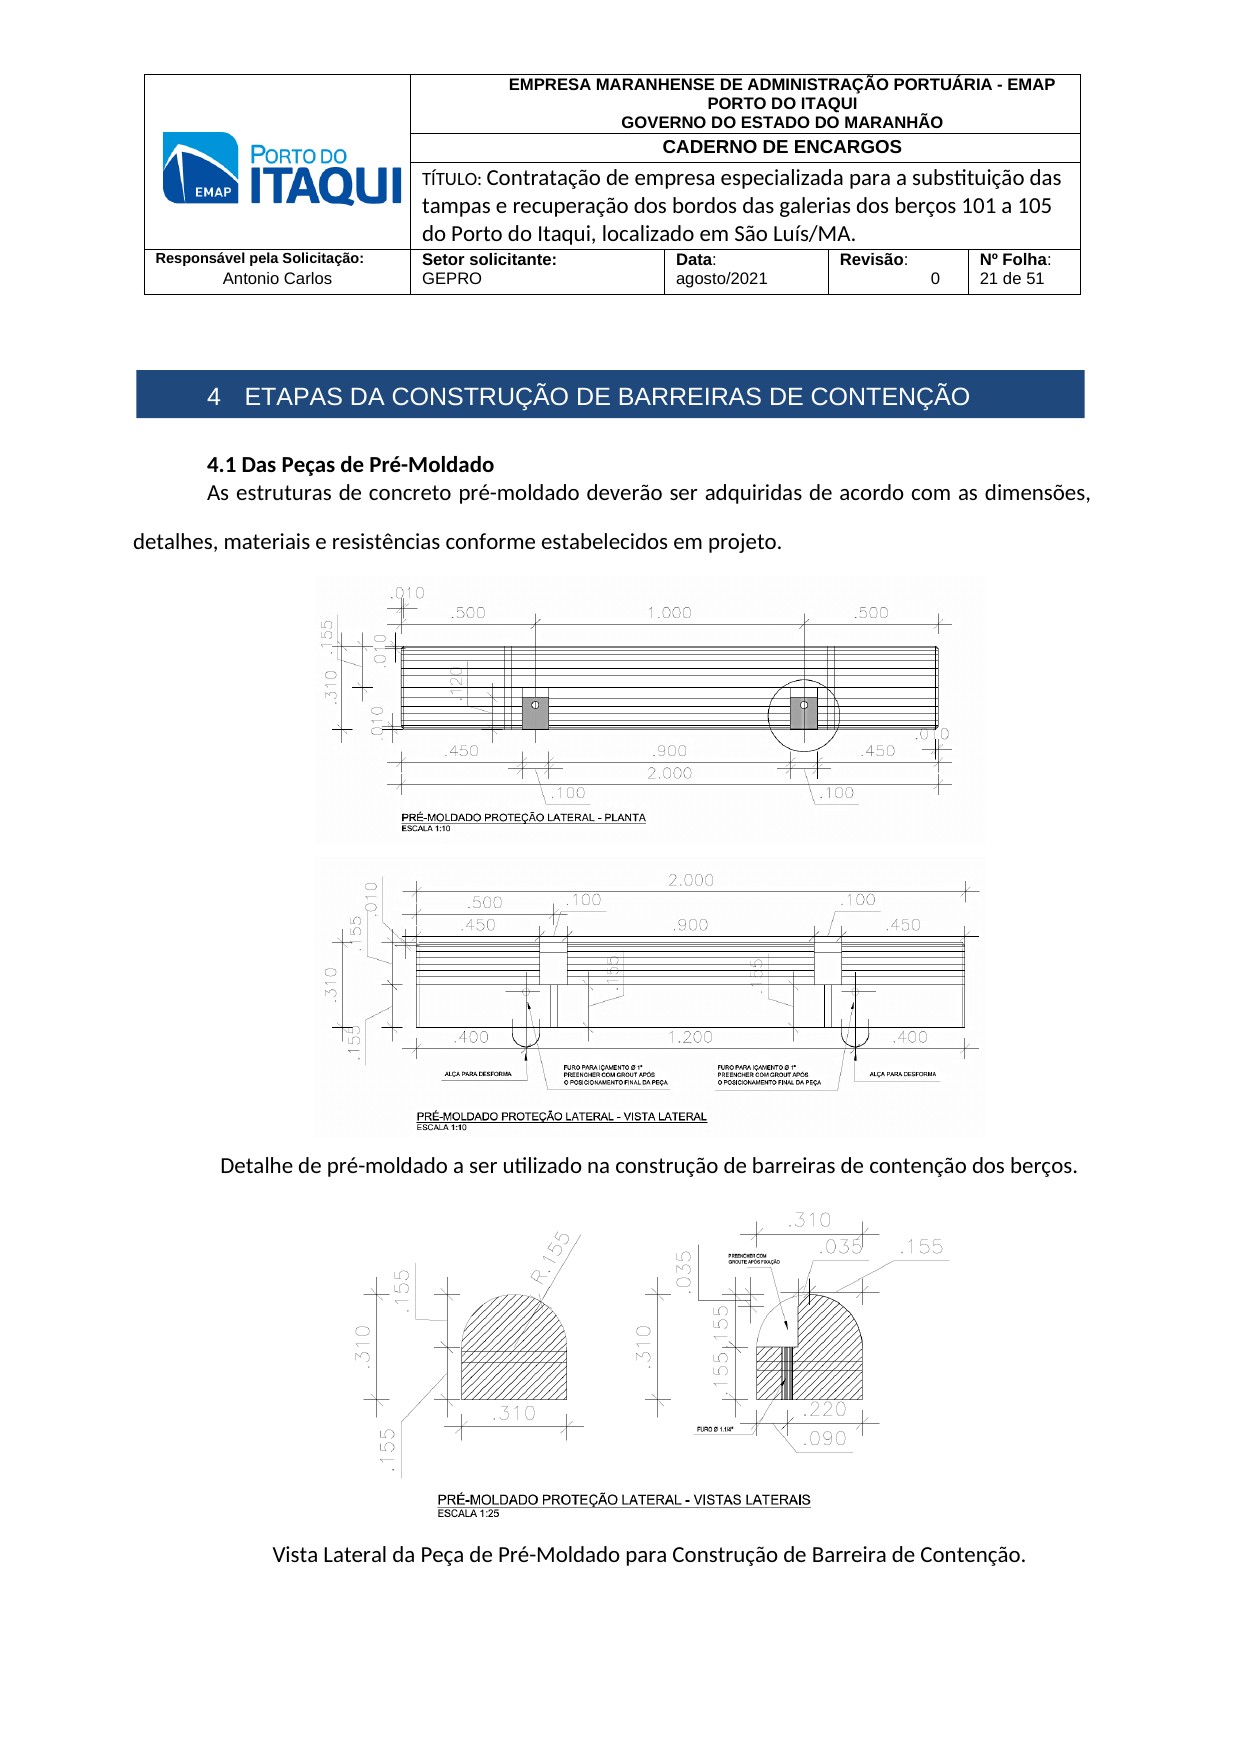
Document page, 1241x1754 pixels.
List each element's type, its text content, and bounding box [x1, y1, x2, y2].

subtitle 4.1 Das Peças de Pré-Moldado [193, 450, 1093, 478]
picture [313, 857, 986, 1137]
picture [155, 122, 409, 211]
text Detalhe de pré-moldado a ser utilizado na construção de barreiras de contenção dos berços. [133, 1151, 1093, 1184]
text As estruturas de concreto pré-moldado deverão ser adquiridas de acordo com as dimensões, detalhes, materiais e resistências conforme estabelecidos em projeto. [133, 478, 1093, 560]
list ETAPAS DA CONSTRUÇÃO DE BARREIRAS DE CONTENÇÃO [207, 382, 1078, 410]
picture [340, 1200, 960, 1526]
text Vista Lateral da Peça de Pré-Moldado para Construção de Barreira de Contenção. [133, 1541, 1093, 1573]
picture [314, 576, 985, 844]
